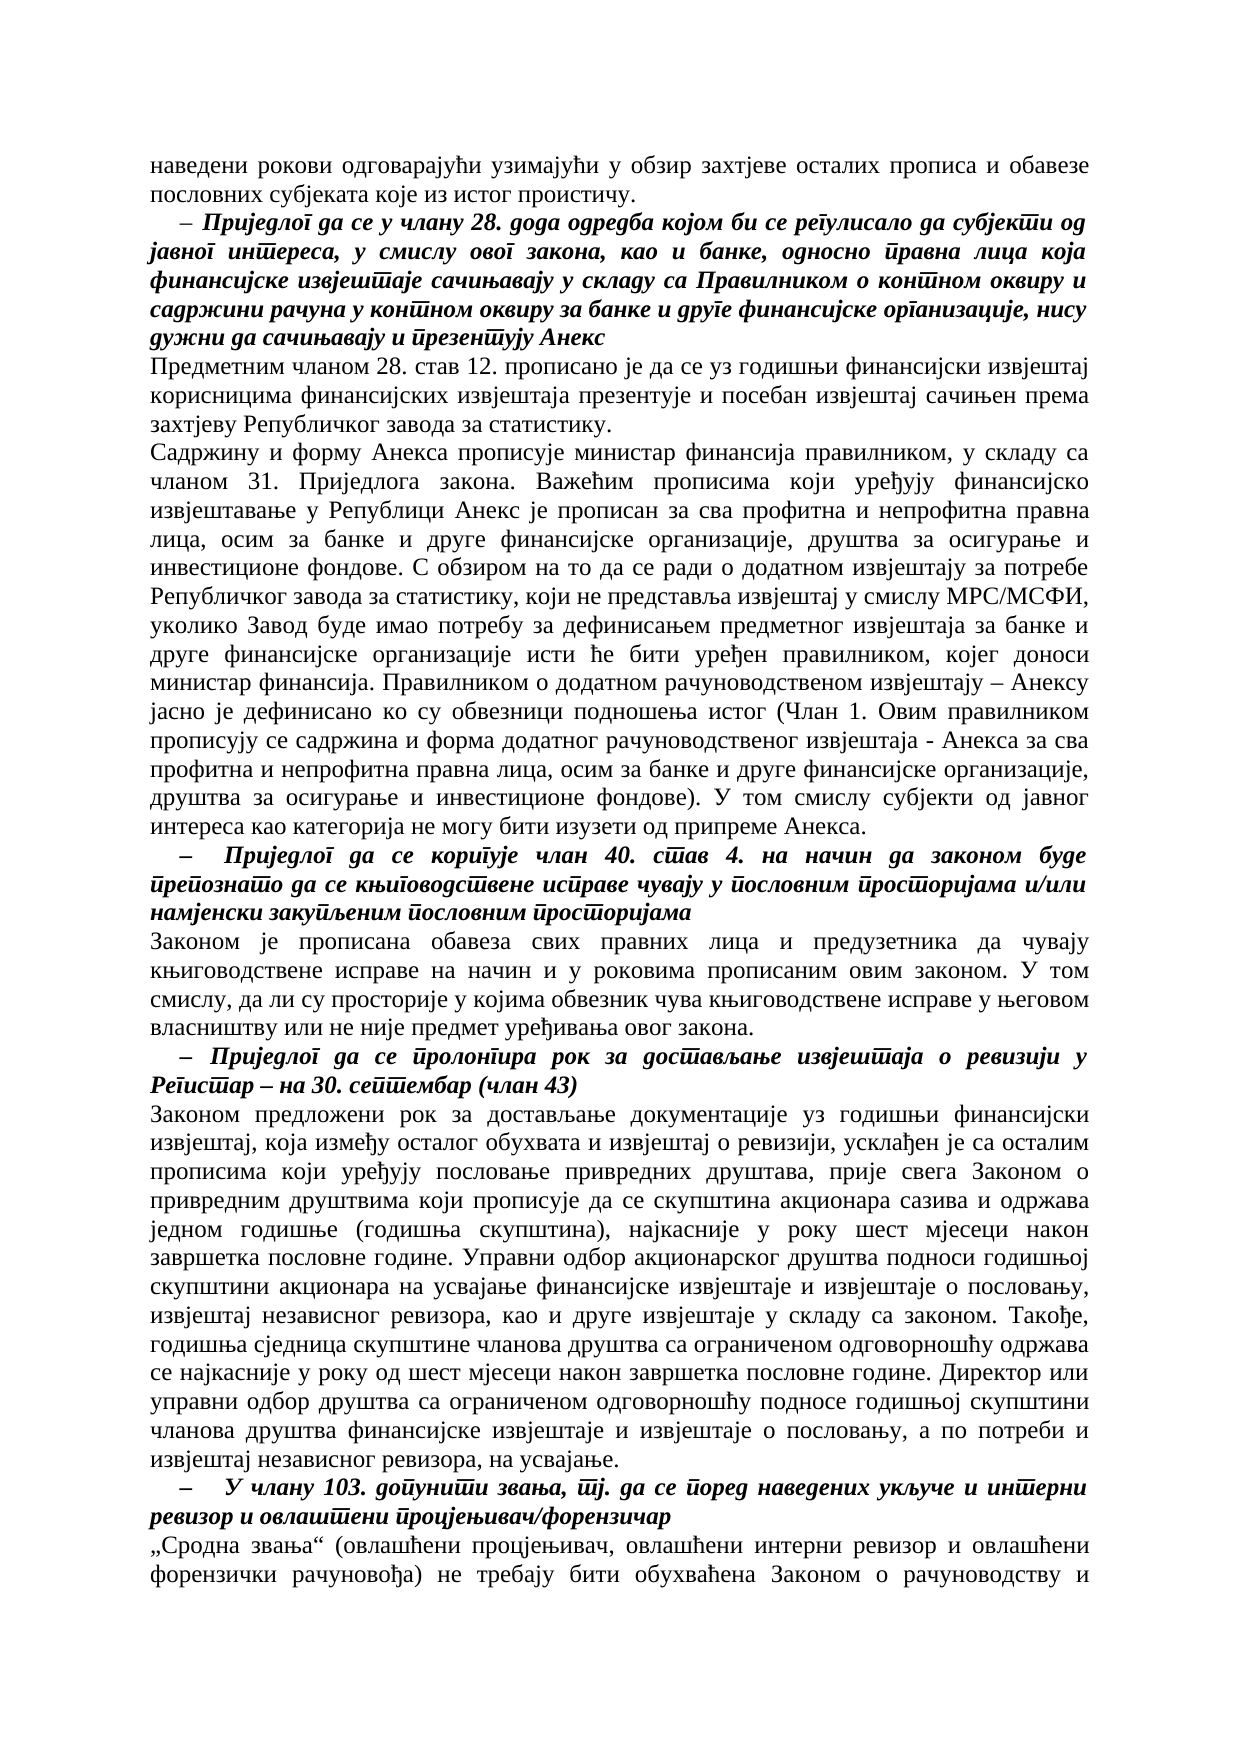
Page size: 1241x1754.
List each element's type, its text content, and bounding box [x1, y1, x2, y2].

list Приједлог да се пролонгира рок за достављање извјештаја о ревизији у Регистар – на 30. септембар (члан 43) [150, 1041, 1090, 1099]
list У члану 103. допунити звања, тј. да се поред наведених укључе и интерни ревизор и овлаштени процјењивач/форензичар [150, 1472, 1090, 1530]
list Приједлог да се коригује члан 40. став 4. на начин да законом буде препознато да се књиговодствене исправе чувају у пословним просторијама и/или намјенски закупљеним пословним просторијама [150, 840, 1090, 926]
text Предметним чланом 28. став 12. прописано је да се уз годишњи финансијски извјештај корисницима финансијских извјештаја презентује и посебан извјештај сачињен према захтјеву Републичког завода за статистику. [150, 351, 1090, 437]
text Садржину и форму Анекса прописује министар финансија правилником, у складу са чланом 31. Приједлога закона. Важећим прописима који уређују финансијско извјештавање у Републици Анекс је прописан за сва профитна и непрофитна правна лица, осим за банке и друге финансијске организације, друштва за осигурање и инвестиционе фондове. С обзиром на то да се ради о додатном извјештају за потребе Републичког завода за статистику, који не представља извјештај у смислу МРС/МСФИ, уколико Завод буде имао потребу за дефинисањем предметног извјештаја за банке и друге финансијске организације исти ће бити уређен правилником, којег доноси министар финансија. Правилником о додатном рачуноводственом извјештају – Анексу јасно је дефинисано ко су обвезници подношења истог (Члан 1. Овим правилником прописују се садржина и форма додатног рачуноводственог извјештаја - Анекса за сва профитна и непрофитна правна лица, осим за банке и друге финансијске организације, друштва за осигурање и инвестиционе фондове). У том смислу субјекти од јавног интереса као категорија не могу бити изузети од припреме Анекса. [150, 437, 1090, 840]
text Законом предложени рок за достављање документације уз годишњи финансијски извјештај, која између осталог обухвата и извјештај о ревизији, усклађен је са осталим прописима који уређују пословање привредних друштава, прије свега Законом о привредним друштвима који прописује да се скупштина акционара сазива и одржава једном годишње (годишња скупштина), најкасније у року шест мјесеци након завршетка пословне године. Управни одбор акционарског друштва подноси годишњој скупштини акционара на усвајање финансијске извјештаје и извјештаје о пословању, извјештај независног ревизора, као и друге извјештаје у складу са законом. Такође, годишња сједница скупштине чланова друштва са ограниченом одговорношћу одржава се најкасније у року од шест мјесеци након завршетка пословне године. Директор или управни одбор друштва са ограниченом одговорношћу подносе годишњој скупштини чланова друштва финансијске извјештаје и извјештаје о пословању, а по потреби и извјештај независног ревизора, на усвајање. [150, 1099, 1090, 1472]
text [150, 1530, 1090, 1587]
list Приједлог да се у члану 28. дода одредба којом би се регулисало да субјекти од јавног интереса, у смислу овог закона, као и банке, односно правна лица која финансијске извјештаје сачињавају у складу са Правилником о контном оквиру и садржини рачуна у контном оквиру за банке и друге финансијске организације, нису дужни да сачињавају и презентују Анекс [150, 207, 1090, 351]
text Законом је прописана обавеза свих правних лица и предузетника да чувају књиговодствене исправе на начин и у роковима прописаним овим законом. У том смислу, да ли су просторије у којима обвезник чува књиговодствене исправе у његовом власништву или не није предмет уређивања овог закона. [150, 926, 1090, 1041]
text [150, 150, 1090, 207]
